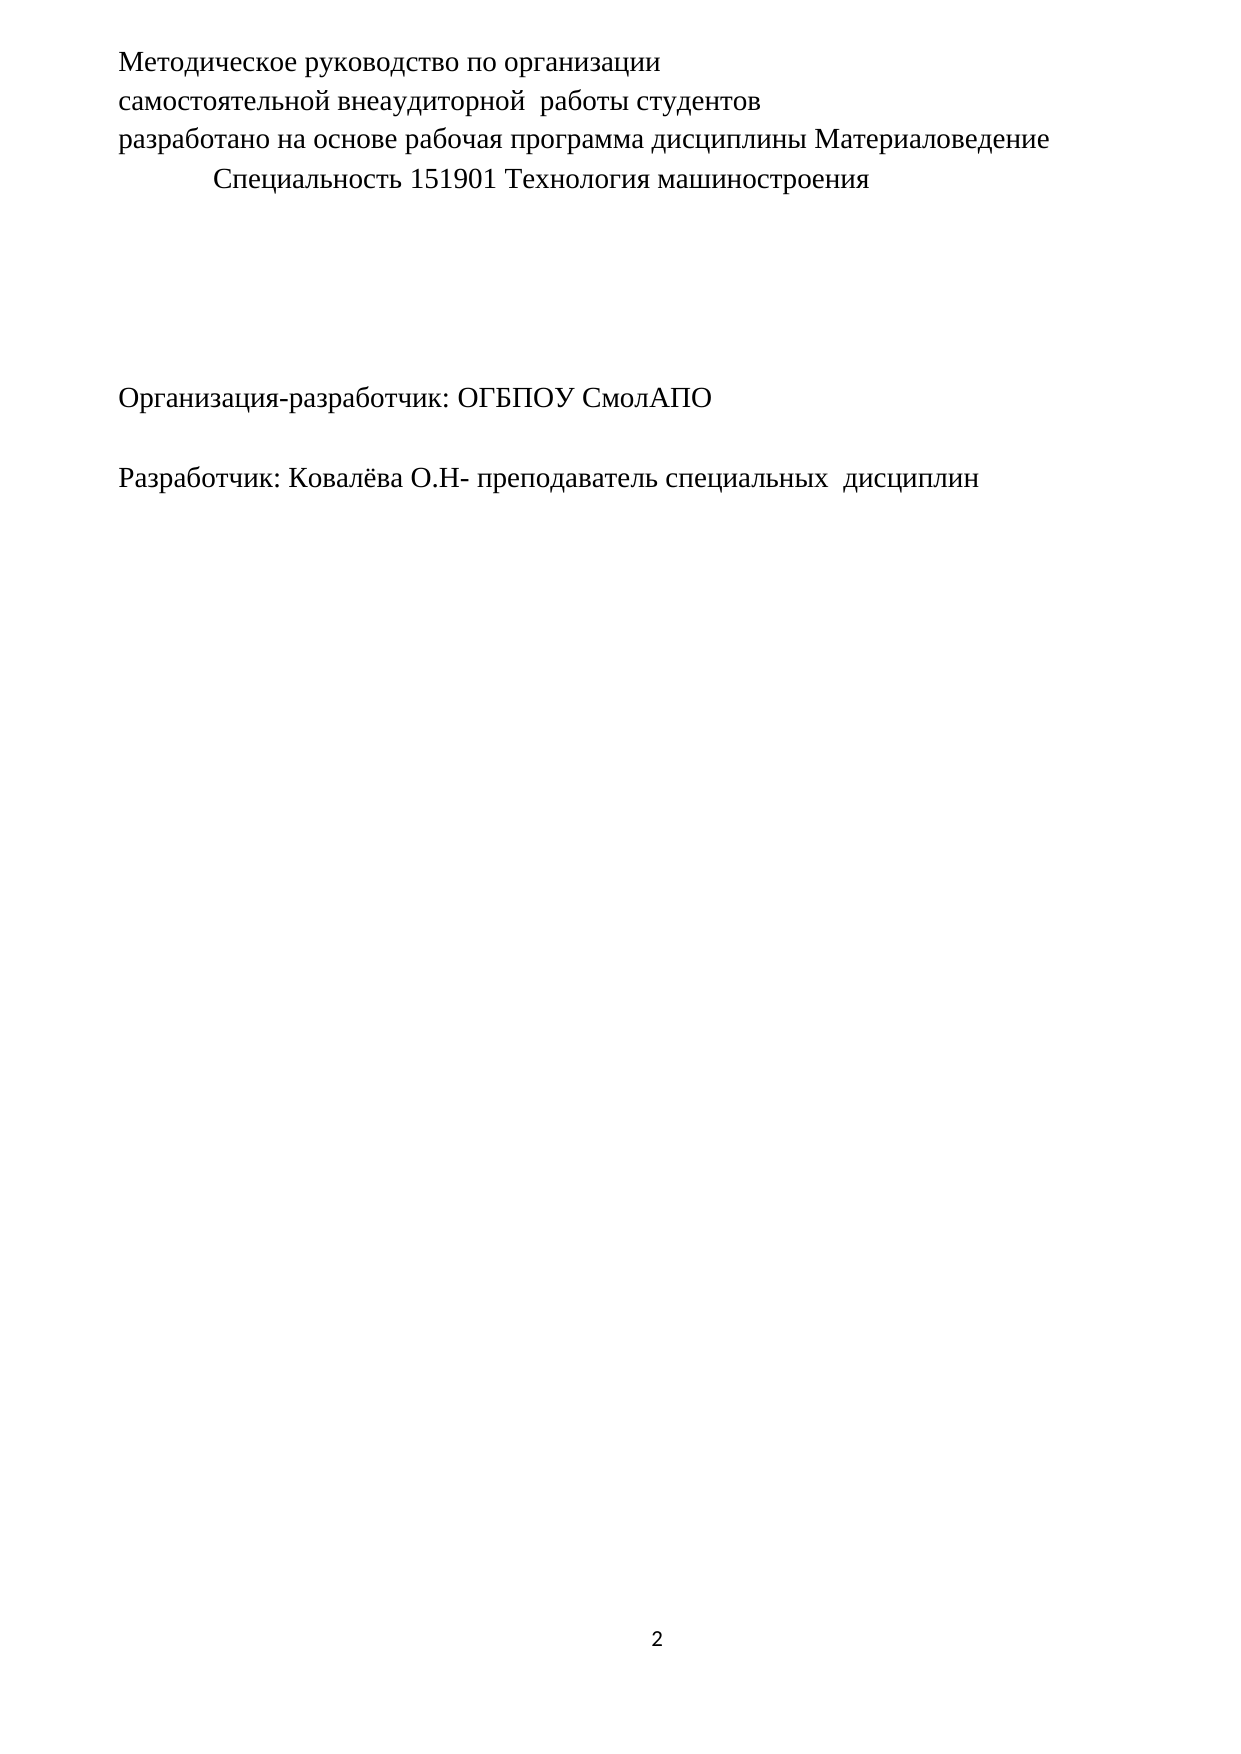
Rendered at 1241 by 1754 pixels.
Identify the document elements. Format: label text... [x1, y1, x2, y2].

text разработано на основе рабочая программа дисциплины Материаловедение [118, 121, 1196, 155]
text Разработчик: Ковалёва О.Н- преподаватель специальных дисциплин [118, 460, 1196, 493]
text Организация-разработчик: ОГБПОУ СмолАПО [118, 380, 1196, 414]
text самостоятельной внеаудиторной работы студентов [118, 83, 1196, 116]
text Специальность 151901 Технология машиностроения [118, 160, 1196, 196]
text Методическое руководство по организации [118, 44, 1196, 78]
